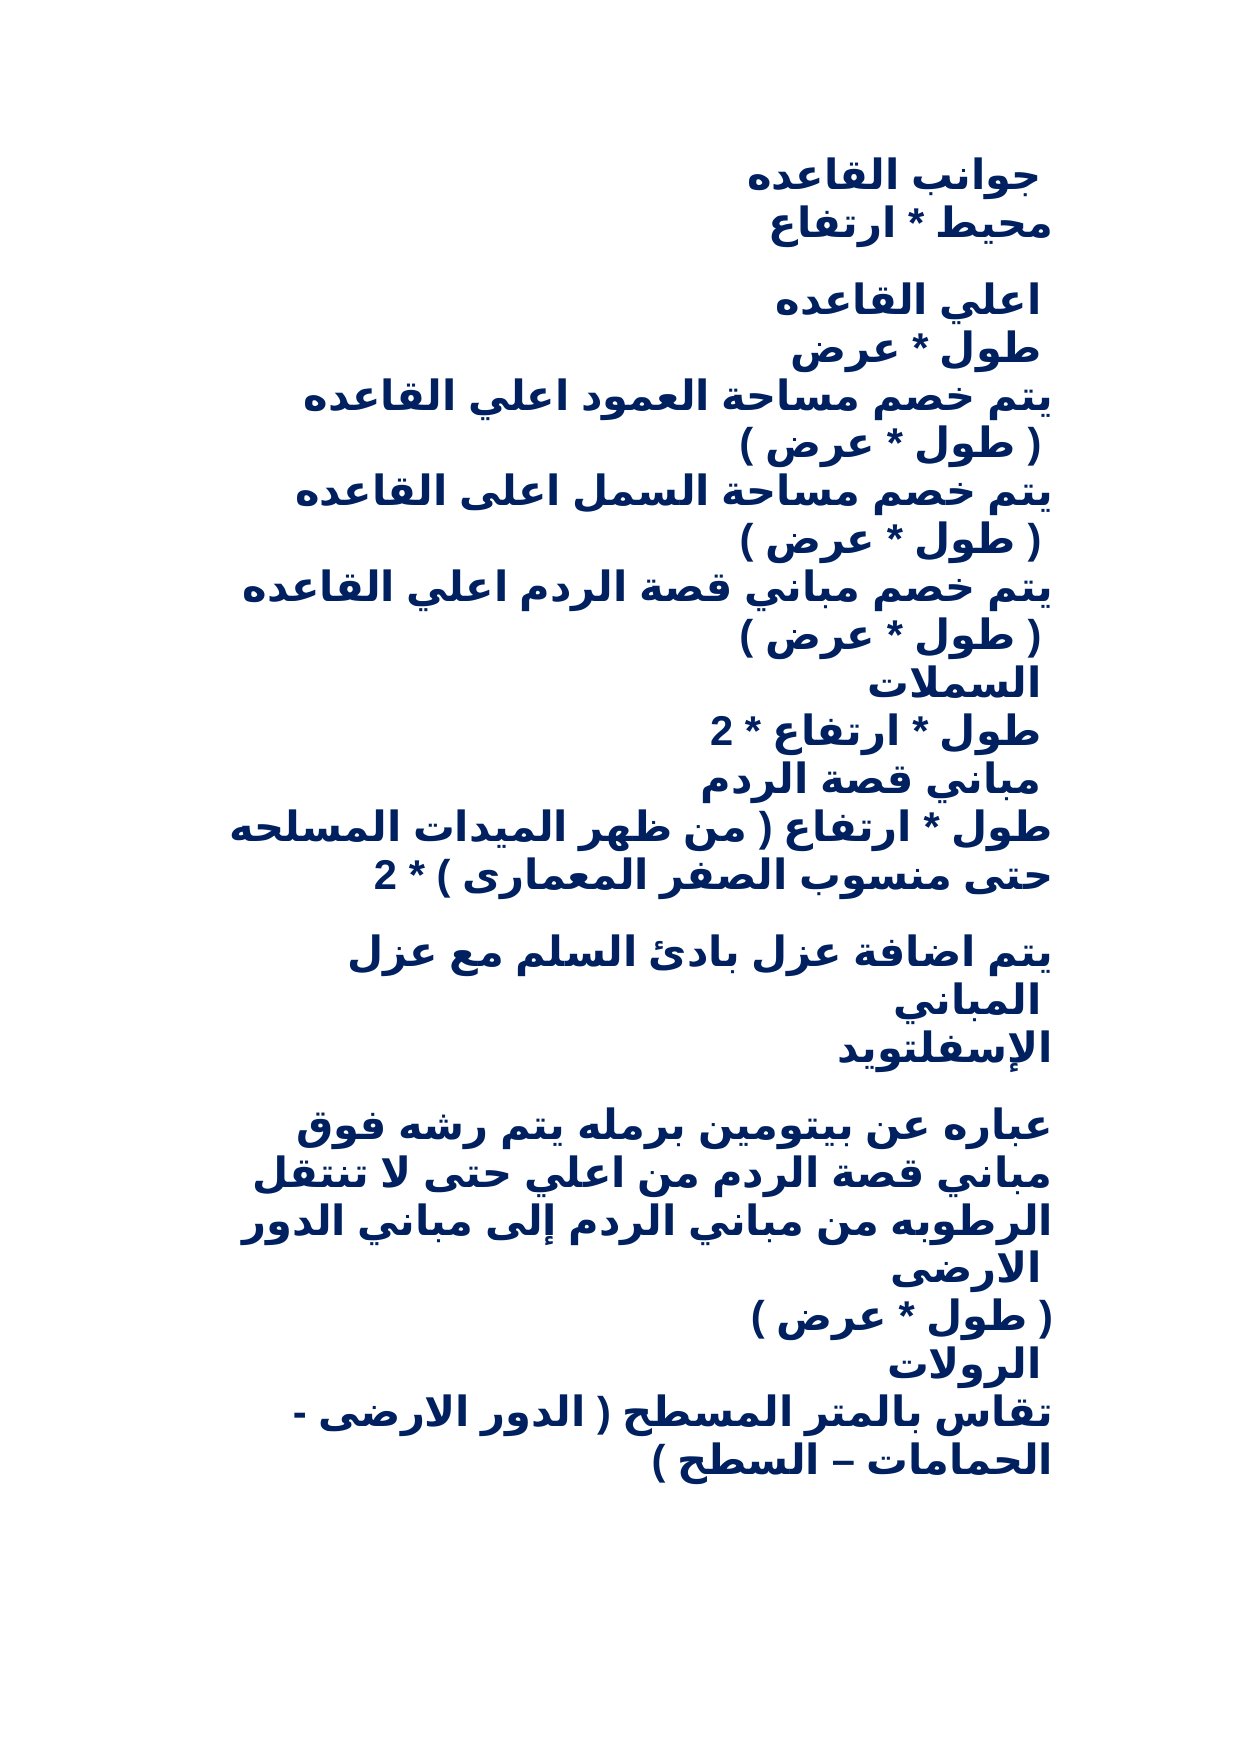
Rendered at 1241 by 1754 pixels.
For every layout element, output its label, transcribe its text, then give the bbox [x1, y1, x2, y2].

text عباره عن بيتومين برمله يتم رشه فوق مباني قصة الردم من اعلي حتى لا تنتقل الرطوبه من مباني الردم إلى مباني الدور الارضى ( طول * عرض ) الرولات تقاس بالمتر المسطح ( الدور الارضى - الحمامات – السطح ) [187, 1100, 1053, 1483]
text اعلي القاعده طول * عرض يتم خصم مساحة العمود اعلي القاعده ( طول * عرض ) يتم خصم مساحة السمل اعلى القاعده ( طول * عرض ) يتم خصم مباني قصة الردم اعلي القاعده ( طول * عرض ) السملات طول * ارتفاع * 2 مباني قصة الردم طول * ارتفاع ( من ظهر الميدات المسلحه حتى منسوب الصفر المعمارى ) * 2 [187, 275, 1053, 898]
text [187, 150, 1053, 246]
text يتم اضافة عزل بادئ السلم مع عزل المباني الإسفلتويد [187, 927, 1053, 1071]
